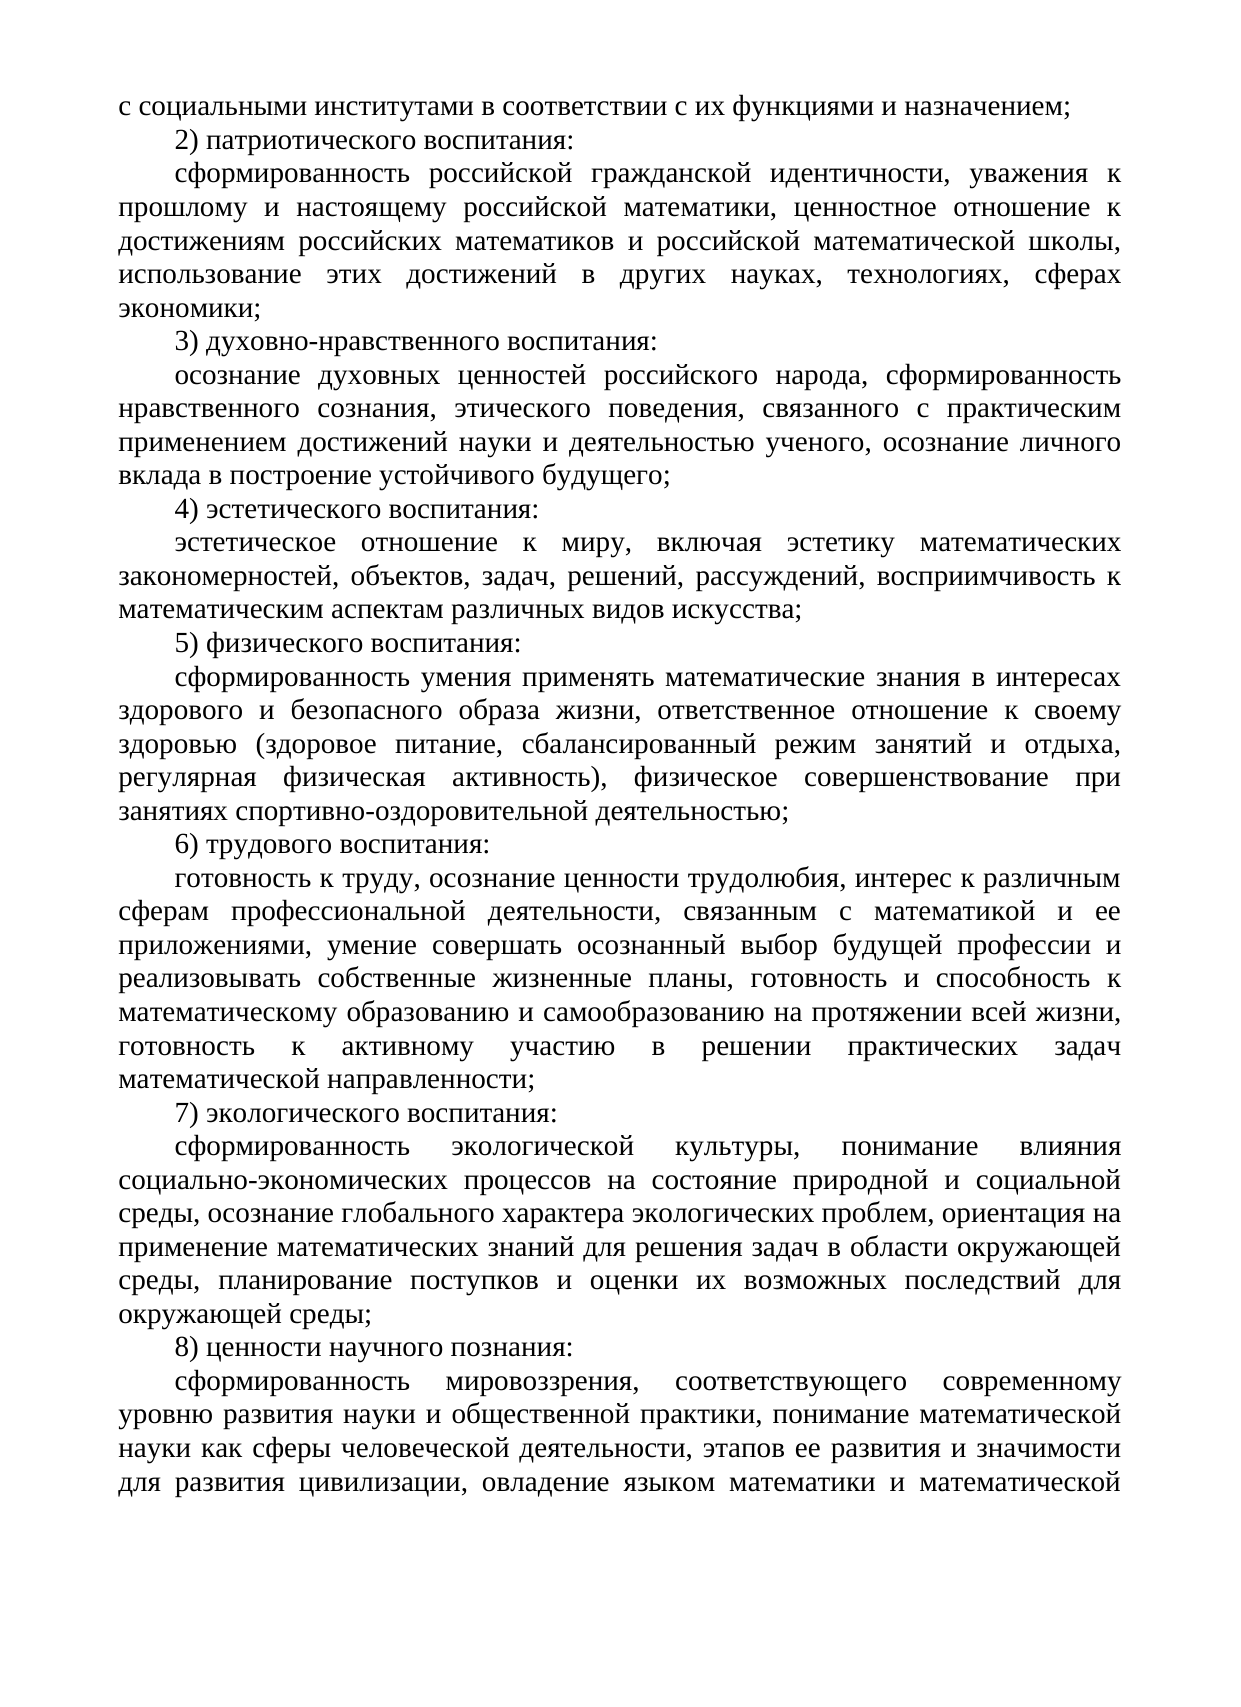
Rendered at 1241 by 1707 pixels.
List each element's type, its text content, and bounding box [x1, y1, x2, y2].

text 2) патриотического воспитания: [118, 122, 1122, 156]
text эстетическое отношение к миру, включая эстетику математических закономерностей, объектов, задач, решений, рассуждений, восприимчивость к математическим аспектам различных видов искусства; [118, 524, 1122, 625]
text 5) физического воспитания: [118, 625, 1122, 659]
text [118, 88, 1122, 122]
text сформированность умения применять математические знания в интересах здорового и безопасного образа жизни, ответственное отношение к своему здоровью (здоровое питание, сбалансированный режим занятий и отдыха, регулярная физическая активность), физическое совершенствование при занятиях спортивно-оздоровительной деятельностью; [118, 659, 1122, 826]
text 3) духовно-нравственного воспитания: [118, 323, 1122, 357]
text 8) ценности научного познания: [118, 1329, 1122, 1363]
text 7) экологического воспитания: [118, 1095, 1122, 1128]
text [118, 1363, 1122, 1497]
text осознание духовных ценностей российского народа, сформированность нравственного сознания, этического поведения, связанного с практическим применением достижений науки и деятельностью ученого, осознание личного вклада в построение устойчивого будущего; [118, 357, 1122, 491]
text готовность к труду, осознание ценности трудолюбия, интерес к различным сферам профессиональной деятельности, связанным с математикой и ее приложениями, умение совершать осознанный выбор будущей профессии и реализовывать собственные жизненные планы, готовность и способность к математическому образованию и самообразованию на протяжении всей жизни, готовность к активному участию в решении практических задач математической направленности; [118, 860, 1122, 1095]
text сформированность российской гражданской идентичности, уважения к прошлому и настоящему российской математики, ценностное отношение к достижениям российских математиков и российской математической школы, использование этих достижений в других науках, технологиях, сферах экономики; [118, 156, 1122, 323]
text 6) трудового воспитания: [118, 826, 1122, 860]
text 4) эстетического воспитания: [118, 491, 1122, 524]
text сформированность экологической культуры, понимание влияния социально-экономических процессов на состояние природной и социальной среды, осознание глобального характера экологических проблем, ориентация на применение математических знаний для решения задач в области окружающей среды, планирование поступков и оценки их возможных последствий для окружающей среды; [118, 1128, 1122, 1329]
